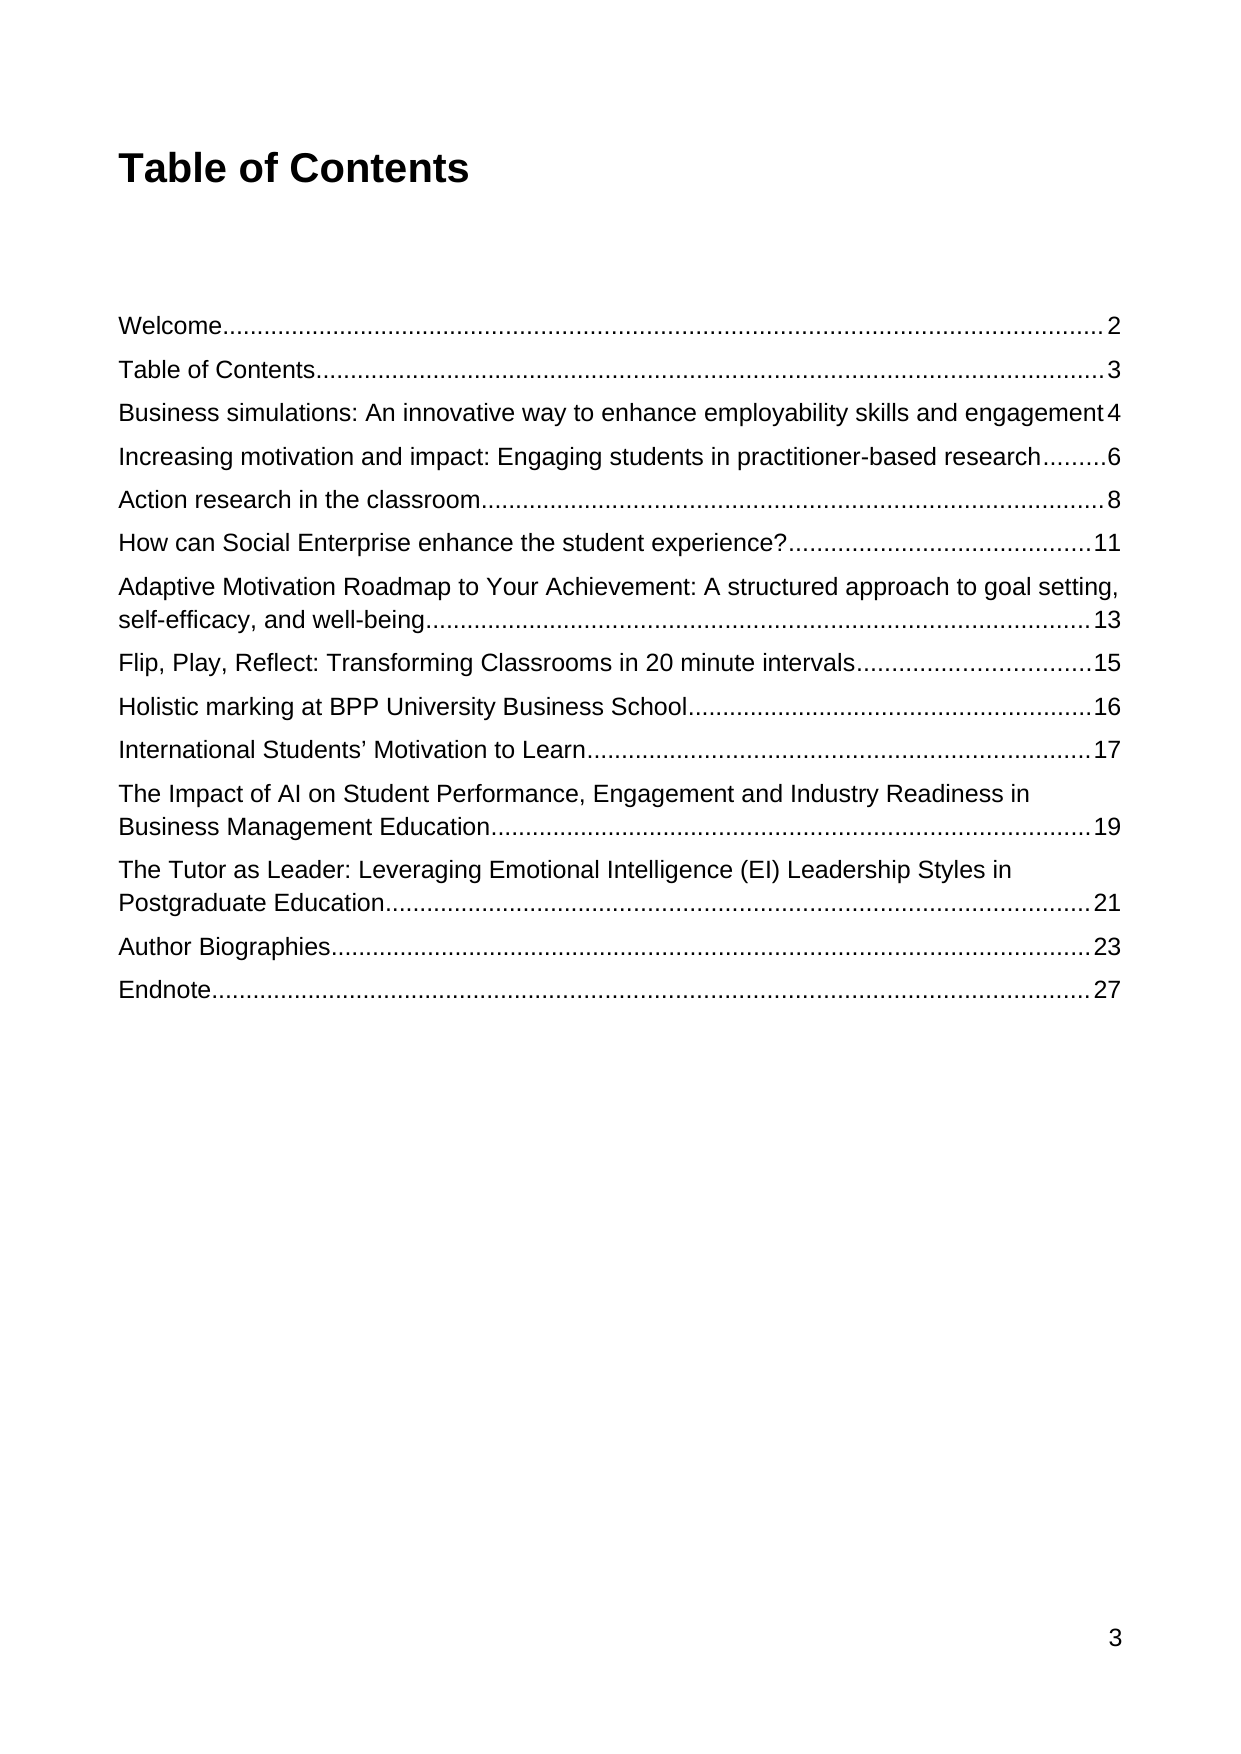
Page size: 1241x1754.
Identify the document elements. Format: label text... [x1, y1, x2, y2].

subtitle Table of Contents [118, 143, 1122, 191]
